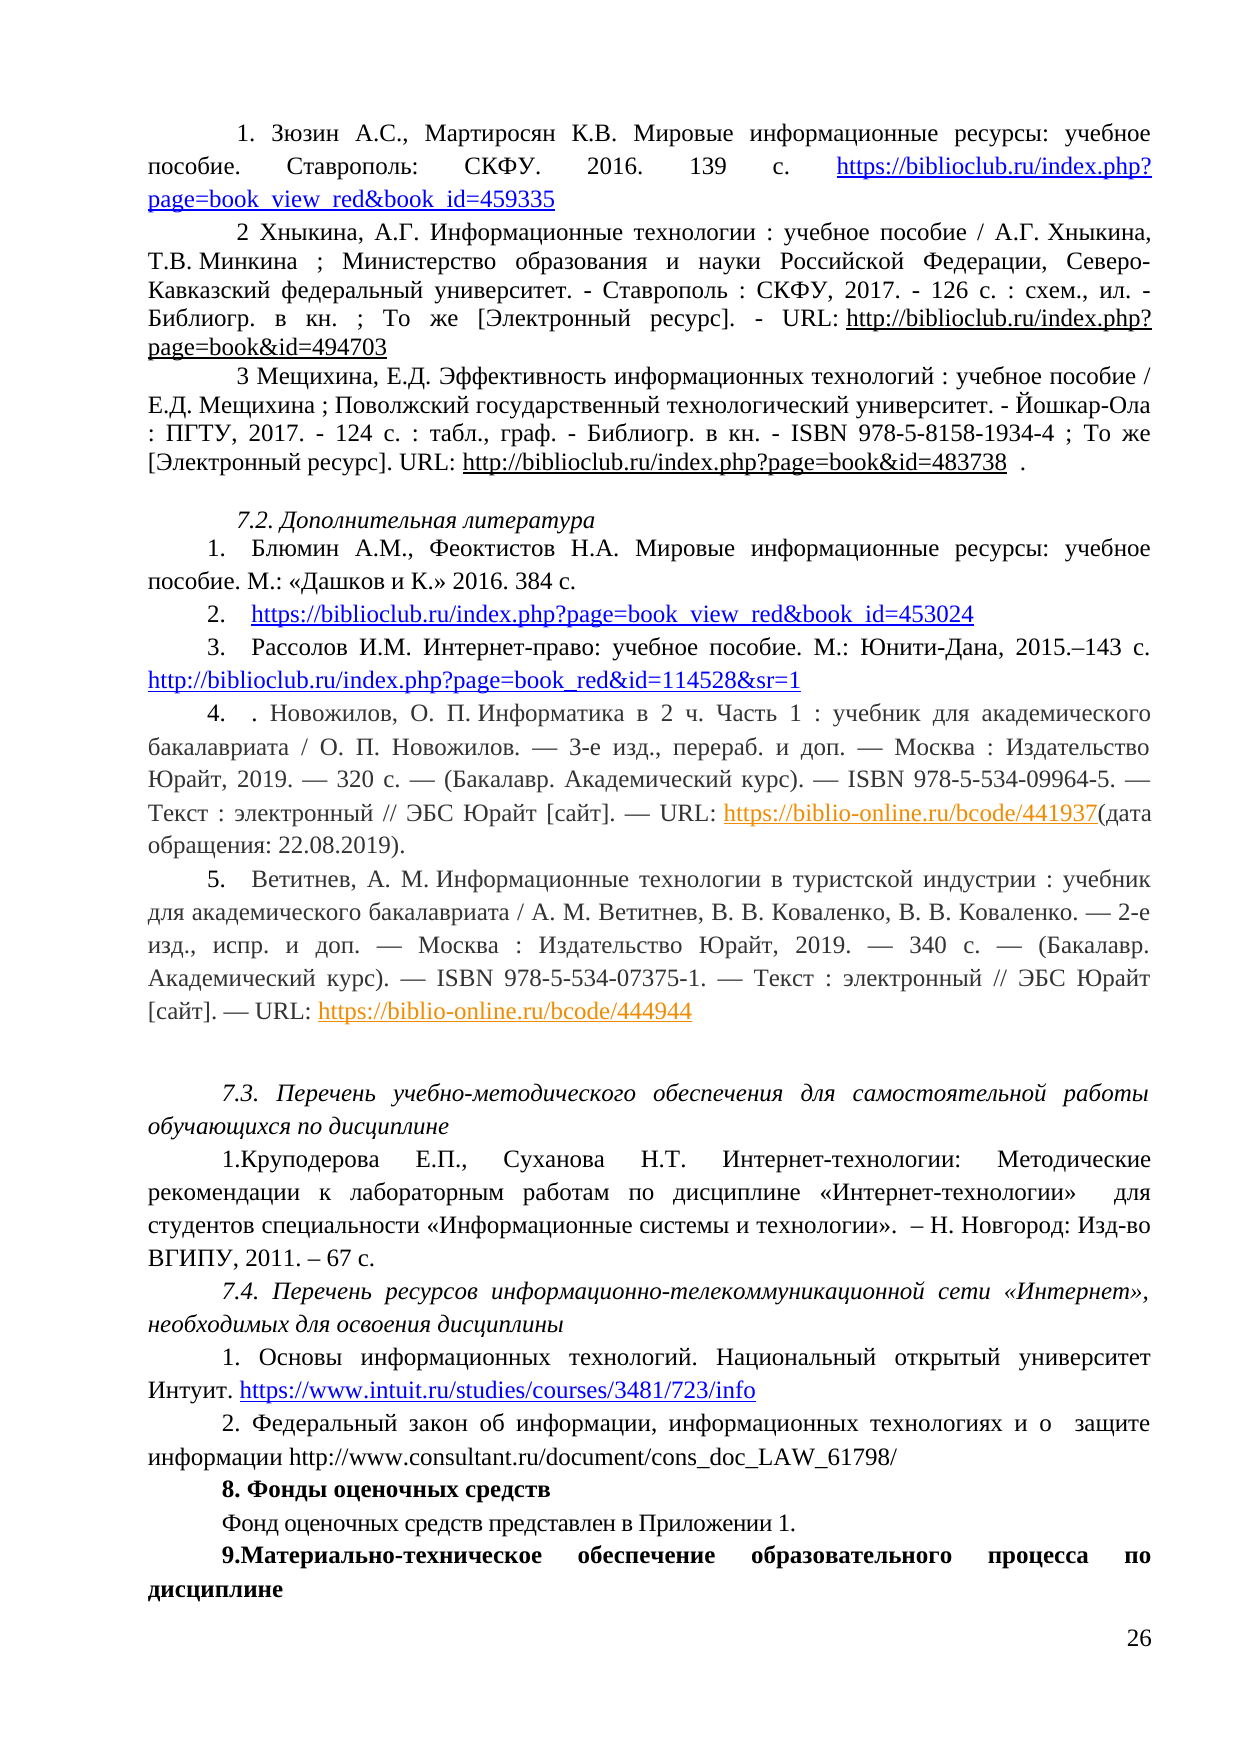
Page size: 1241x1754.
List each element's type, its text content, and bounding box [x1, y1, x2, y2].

list https://biblioclub.ru/index.php?page=book_view_red&book_id=453024 [148, 599, 1152, 628]
text 8. Фонды оценочных средств [148, 1474, 1152, 1503]
list . Новожилов, О. П. Информатика в 2 ч. Часть 1 : учебник для академического бакалавриата / О. П. Новожилов. — 3-е изд., перераб. и доп. — Москва : Издательство Юрайт, 2019. — 320 с. — (Бакалавр. Академический курс). — ISBN 978-5-534-09964-5. — Текст : электронный // ЭБС Юрайт [сайт]. — URL: https://biblio-online.ru/bcode/441937(дата обращения: 22.08.2019). [148, 824, 1152, 859]
text 1.Круподерова Е.П., Суханова Н.Т. Интернет-технологии: Методические рекомендации к лабораторным работам по дисциплине «Интернет-технологии» для студентов специальности «Информационные системы и технологии». – Н. Новгород: Изд-во ВГИПУ, 2011. – 67 с. [148, 1144, 1152, 1272]
list Блюмин А.М., Феоктистов Н.А. Мировые информационные ресурсы: учебное пособие. М.: «Дашков и К.» 2016. 384 с. [148, 533, 1152, 595]
list Ветитнев, А. М. Информационные технологии в туристской индустрии : учебник для академического бакалавриата / А. М. Ветитнев, В. В. Коваленко, В. В. Коваленко. — 2-е изд., испр. и доп. — Москва : Издательство Юрайт, 2019. — 340 с. — (Бакалавр. Академический курс). — ISBN 978-5-534-07375-1. — Текст : электронный // ЭБС Юрайт [сайт]. — URL: https://biblio-online.ru/bcode/444944 [148, 991, 1152, 1024]
list . Новожилов, О. П. Информатика в 2 ч. Часть 1 : учебник для академического бакалавриата / О. П. Новожилов. — 3-е изд., перераб. и доп. — Москва : Издательство Юрайт, 2019. — 320 с. — (Бакалавр. Академический курс). — ISBN 978-5-534-09964-5. — Текст : электронный // ЭБС Юрайт [сайт]. — URL: https://biblio-online.ru/bcode/441937(дата обращения: 22.08.2019). [148, 793, 1152, 823]
text 9.Материально-техническое обеспечение образовательного процесса по дисциплине [148, 1541, 1152, 1602]
text 7.3. Перечень учебно-методического обеспечения для самостоятельной работы обучающихся по дисциплине [148, 1078, 1152, 1140]
text 1. Зюзин А.С., Мартиросян К.В. Мировые информационные ресурсы: учебное пособие. Ставрополь: СКФУ. 2016. 139 с. https://biblioclub.ru/index.php?page=book_view_red&book_id=459335 [148, 118, 1152, 213]
text 1. Основы информационных технологий. Национальный открытый университет Интуит. https://www.intuit.ru/studies/courses/3481/723/info [148, 1342, 1152, 1404]
text Фонд оценочных средств представлен в Приложении 1. [148, 1508, 1152, 1536]
text 2. Федеральный закон об информации, информационных технологиях и о защите информации http://www.consultant.ru/document/cons_doc_LAW_61798/ [148, 1408, 1152, 1470]
list Рассолов И.М. Интернет-право: учебное пособие. М.: Юнити-Дана, 2015.–143 с. http://biblioclub.ru/index.php?page=book_red&id=114528&sr=1 [148, 632, 1152, 694]
list . Новожилов, О. П. Информатика в 2 ч. Часть 1 : учебник для академического бакалавриата / О. П. Новожилов. — 3-е изд., перераб. и доп. — Москва : Издательство Юрайт, 2019. — 320 с. — (Бакалавр. Академический курс). — ISBN 978-5-534-09964-5. — Текст : электронный // ЭБС Юрайт [сайт]. — URL: https://biblio-online.ru/bcode/441937(дата обращения: 22.08.2019). [148, 698, 1152, 732]
text 7.4. Перечень ресурсов информационно-телекоммуникационной сети «Интернет», необходимых для освоения дисциплины [148, 1276, 1152, 1338]
text 3 Мещихина, Е.Д. Эффективность информационных технологий : учебное пособие / Е.Д. Мещихина ; Поволжский государственный технологический университет. - Йошкар-Ола : ПГТУ, 2017. - 124 с. : табл., граф. - Библиогр. в кн. - ISBN 978-5-8158-1934-4 ; То же [Электронный ресурс]. URL: http://biblioclub.ru/index.php?page=book&id=483738 . [148, 361, 1152, 476]
text 7.2. Дополнительная литература [148, 505, 1152, 533]
list Ветитнев, А. М. Информационные технологии в туристской индустрии : учебник для академического бакалавриата / А. М. Ветитнев, В. В. Коваленко, В. В. Коваленко. — 2-е изд., испр. и доп. — Москва : Издательство Юрайт, 2019. — 340 с. — (Бакалавр. Академический курс). — ISBN 978-5-534-07375-1. — Текст : электронный // ЭБС Юрайт [сайт]. — URL: https://biblio-online.ru/bcode/444944 [148, 864, 1152, 897]
text 2 Хныкина, А.Г. Информационные технологии : учебное пособие / А.Г. Хныкина, Т.В. Минкина ; Министерство образования и науки Российской Федерации, Северо-Кавказский федеральный университет. - Ставрополь : СКФУ, 2017. - 126 с. : схем., ил. - Библиогр. в кн. ; То же [Электронный ресурс]. - URL: http://biblioclub.ru/index.php?page=book&id=494703 [148, 217, 1152, 361]
